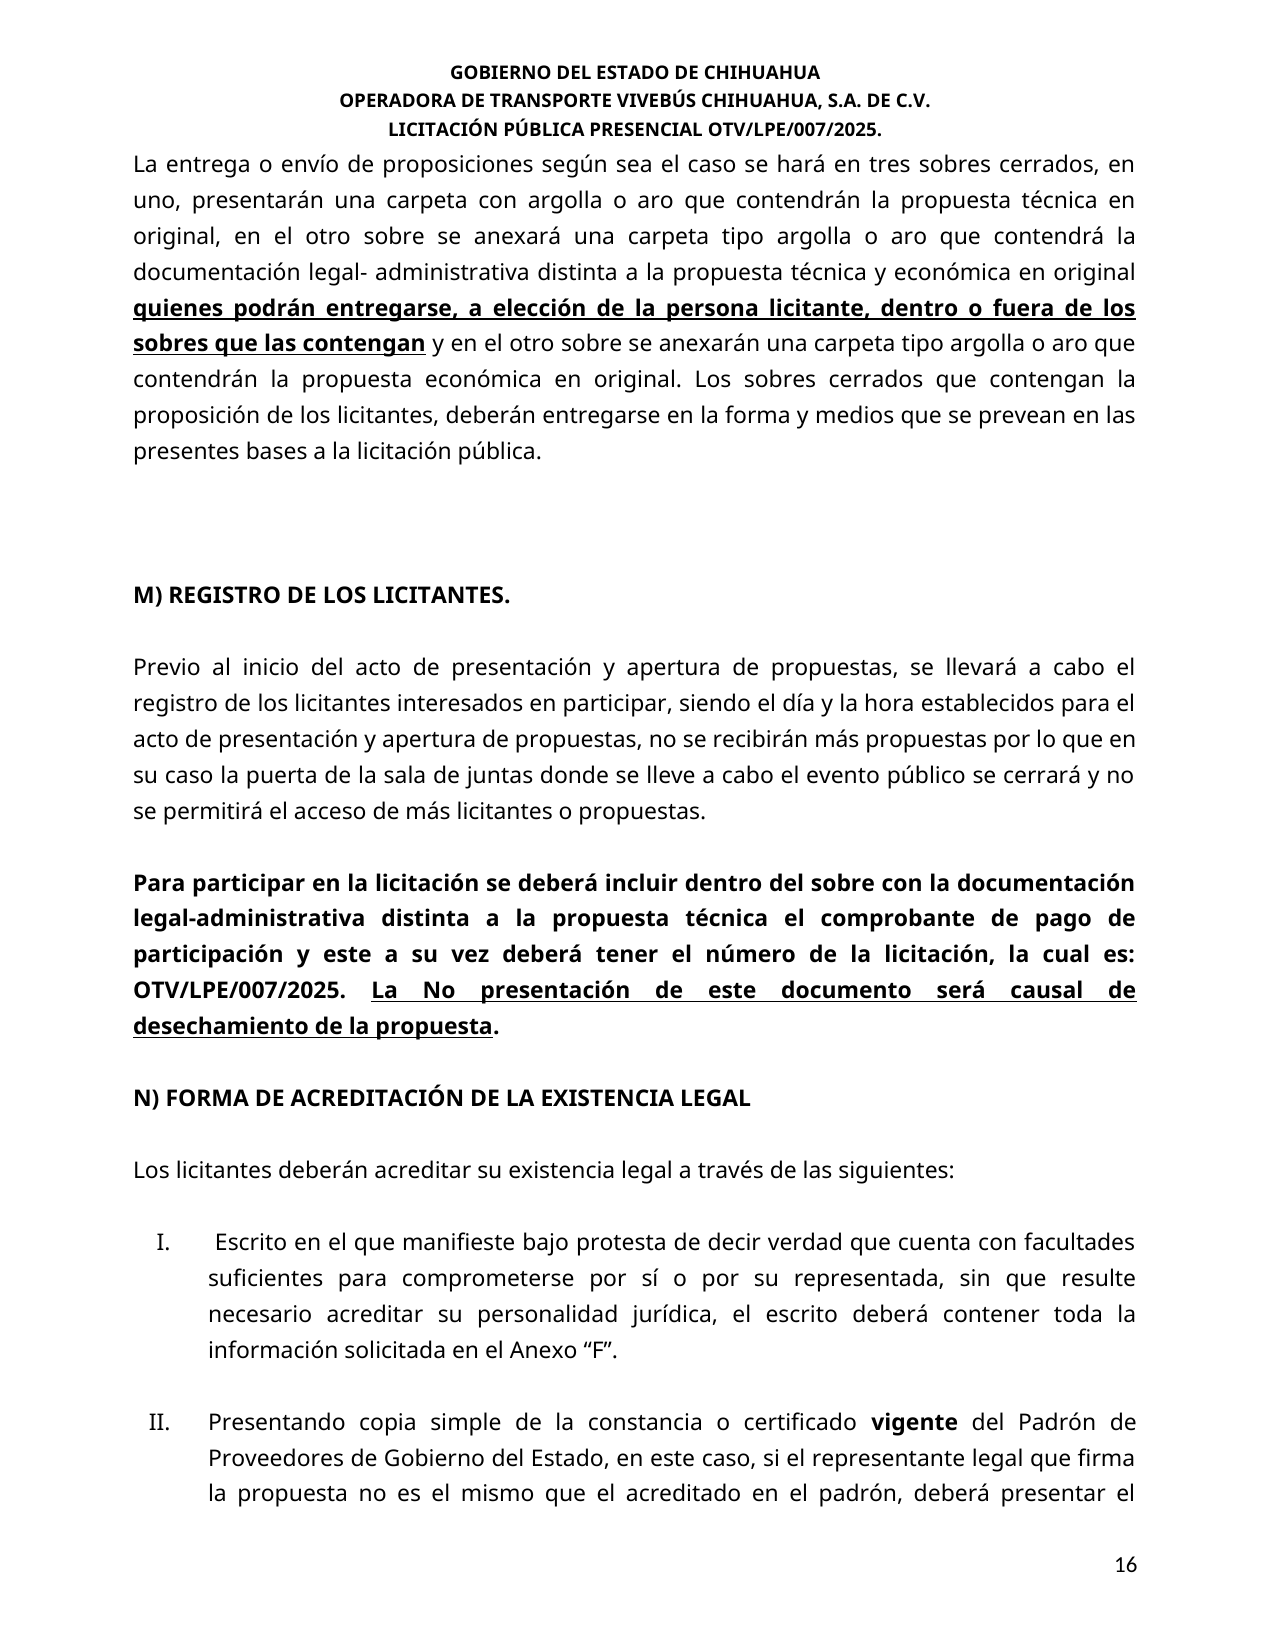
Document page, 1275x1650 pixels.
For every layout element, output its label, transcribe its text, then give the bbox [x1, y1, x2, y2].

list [170, 1406, 1137, 1509]
text Previo al inicio del acto de presentación y apertura de propuestas, se llevará a cabo el registro de los licitantes interesados en participar, siendo el día y la hora establecidos para el acto de presentación y apertura de propuestas, no se recibirán más propuestas por lo que en su caso la puerta de la sala de juntas donde se lleve a cabo el evento público se cerrará y no se permitirá el acceso de más licitantes o propuestas. [133, 651, 1137, 826]
text Para participar en la licitación se deberá incluir dentro del sobre con la documentación legal-administrativa distinta a la propuesta técnica el comprobante de pago de participación y este a su vez deberá tener el número de la licitación, la cual es: OTV/LPE/007/2025. La No presentación de este documento será causal de desechamiento de la propuesta. [133, 866, 1137, 1041]
text Los licitantes deberán acreditar su existencia legal a través de las siguientes: [133, 1154, 1137, 1185]
list Escrito en el que manifieste bajo protesta de decir verdad que cuenta con facultades suficientes para comprometerse por sí o por su representada, sin que resulte necesario acreditar su personalidad jurídica, el escrito deberá contener toda la información solicitada en el Anexo “F”. [170, 1226, 1137, 1365]
text M) REGISTRO DE LOS LICITANTES. [133, 579, 1137, 610]
text La entrega o envío de proposiciones según sea el caso se hará en tres sobres cerrados, en uno, presentarán una carpeta con argolla o aro que contendrán la propuesta técnica en original, en el otro sobre se anexará una carpeta tipo argolla o aro que contendrá la documentación legal- administrativa distinta a la propuesta técnica y económica en original quienes podrán entregarse, a elección de la persona licitante, dentro o fuera de los sobres que las contengan y en el otro sobre se anexarán una carpeta tipo argolla o aro que contendrán la propuesta económica en original. Los sobres cerrados que contengan la proposición de los licitantes, deberán entregarse en la forma y medios que se prevean en las presentes bases a la licitación pública. [133, 148, 1137, 466]
text N) FORMA DE ACREDITACIÓN DE LA EXISTENCIA LEGAL [133, 1082, 1137, 1113]
